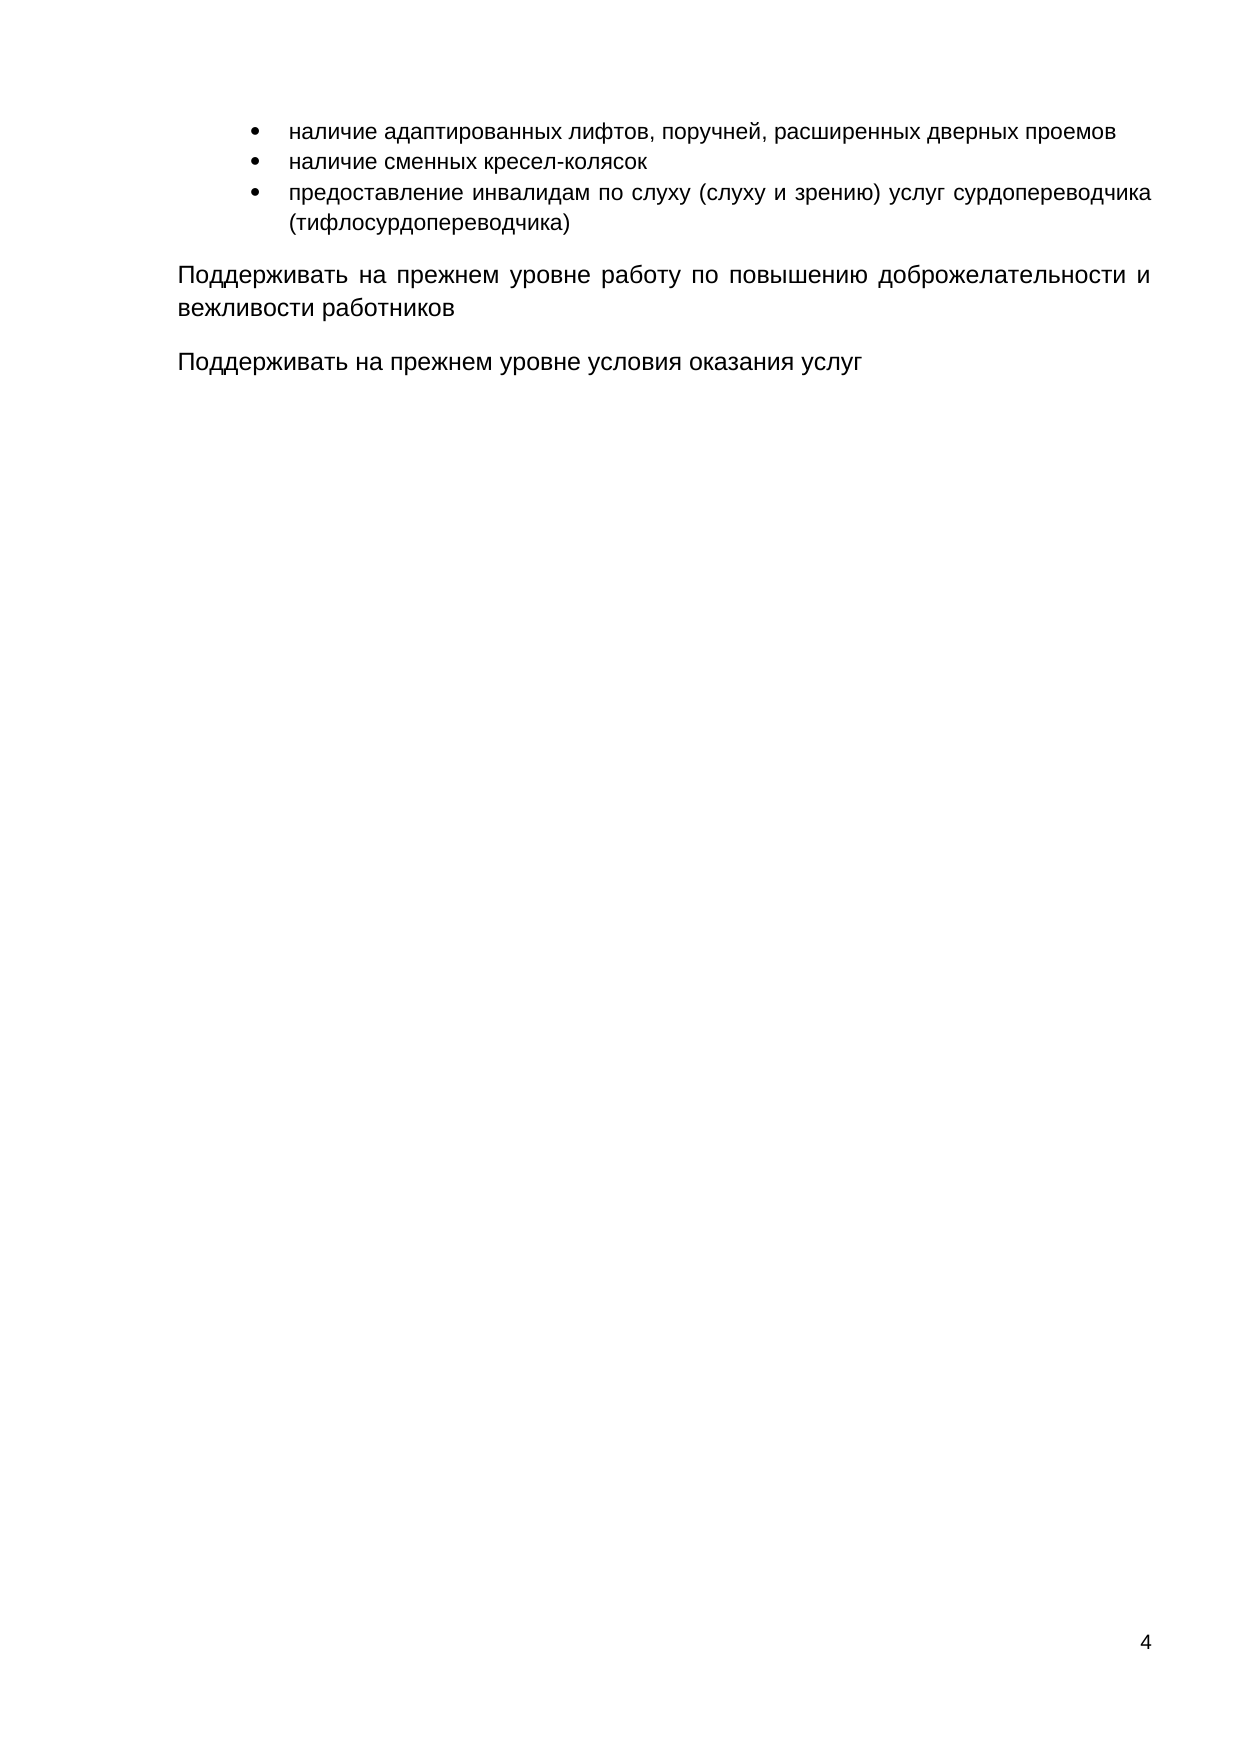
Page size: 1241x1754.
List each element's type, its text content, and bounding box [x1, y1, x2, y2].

list наличие сменных кресел-колясок [251, 148, 1152, 175]
list наличие адаптированных лифтов, поручней, расширенных дверных проемов [251, 118, 1152, 144]
text Поддерживать на прежнем уровне работу по повышению доброжелательности и вежливости работников [177, 260, 1152, 322]
text Поддерживать на прежнем уровне условия оказания услуг [177, 347, 1152, 375]
list предоставление инвалидам по слуху (слуху и зрению) услуг сурдопереводчика (тифлосурдопереводчика) [251, 178, 1152, 235]
